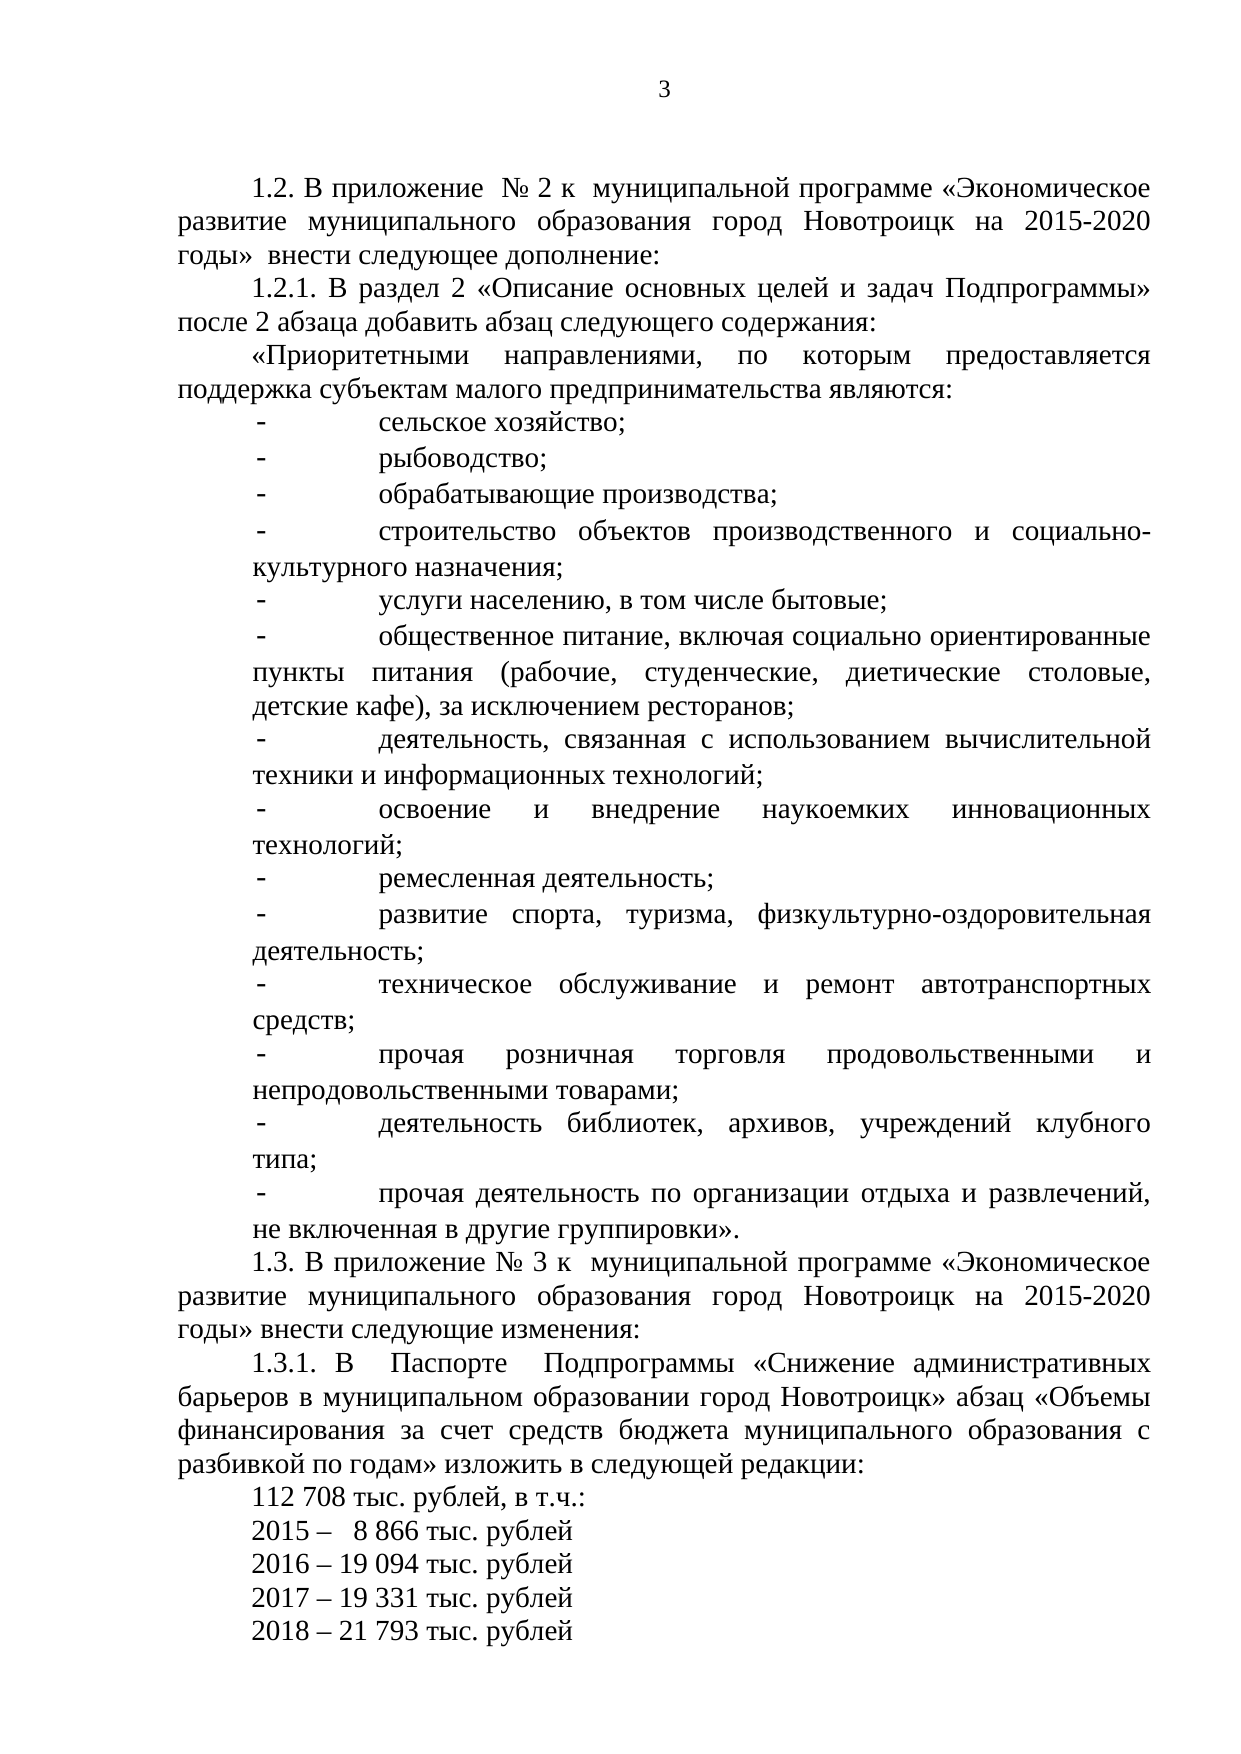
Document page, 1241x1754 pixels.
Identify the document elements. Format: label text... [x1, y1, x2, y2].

list ремесленная деятельность; [252, 861, 1152, 897]
list услуги населению, в том числе бытовые; [252, 582, 1152, 618]
list прочая розничная торговля продовольственными и непродовольственными товарами; [252, 1036, 1152, 1105]
text 2017 – 19 331 тыс. рублей [177, 1580, 1152, 1613]
list прочая деятельность по организации отдыха и развлечений, не включенная в другие группировки». [252, 1175, 1152, 1244]
list освоение и внедрение наукоемких инновационных технологий; [252, 791, 1152, 861]
list техническое обслуживание и ремонт автотранспортных средств; [252, 966, 1152, 1036]
list строительство объектов производственного и социально-культурного назначения; [252, 513, 1152, 582]
list обрабатывающие производства; [252, 477, 1152, 513]
text 1.3. В приложение № 3 к муниципальной программе «Экономическое развитие муниципального образования город Новотроицк на 2015-2020 годы» внести следующие изменения: [177, 1244, 1152, 1345]
text 2016 – 19 094 тыс. рублей [177, 1546, 1152, 1580]
text «Приоритетными направлениями, по которым предоставляется поддержка субъектам малого предпринимательства являются: [177, 337, 1152, 404]
list общественное питание, включая социально ориентированные пункты питания (рабочие, студенческие, диетические столовые, детские кафе), за исключением ресторанов; [252, 618, 1152, 721]
list деятельность библиотек, архивов, учреждений клубного типа; [252, 1105, 1152, 1175]
text 1.3.1. В Паспорте Подпрограммы «Снижение административных барьеров в муниципальном образовании город Новотроицк» абзац «Объемы финансирования за счет средств бюджета муниципального образования с разбивкой по годам» изложить в следующей редакции: [177, 1345, 1152, 1479]
list сельское хозяйство; [252, 404, 1152, 441]
list развитие спорта, туризма, физкультурно-оздоровительная деятельность; [252, 897, 1152, 966]
list деятельность, связанная с использованием вычислительной техники и информационных технологий; [252, 721, 1152, 791]
text 112 708 тыс. рублей, в т.ч.: [177, 1479, 1152, 1513]
list рыбоводство; [252, 441, 1152, 477]
text 1.2. В приложение № 2 к муниципальной программе «Экономическое развитие муниципального образования город Новотроицк на 2015-2020 годы» внести следующее дополнение: [177, 170, 1152, 270]
text 1.2.1. В раздел 2 «Описание основных целей и задач Подпрограммы» после 2 абзаца добавить абзац следующего содержания: [177, 270, 1152, 337]
text 2018 – 21 793 тыс. рублей [177, 1613, 1152, 1647]
text 2015 – 8 866 тыс. рублей [177, 1513, 1152, 1546]
